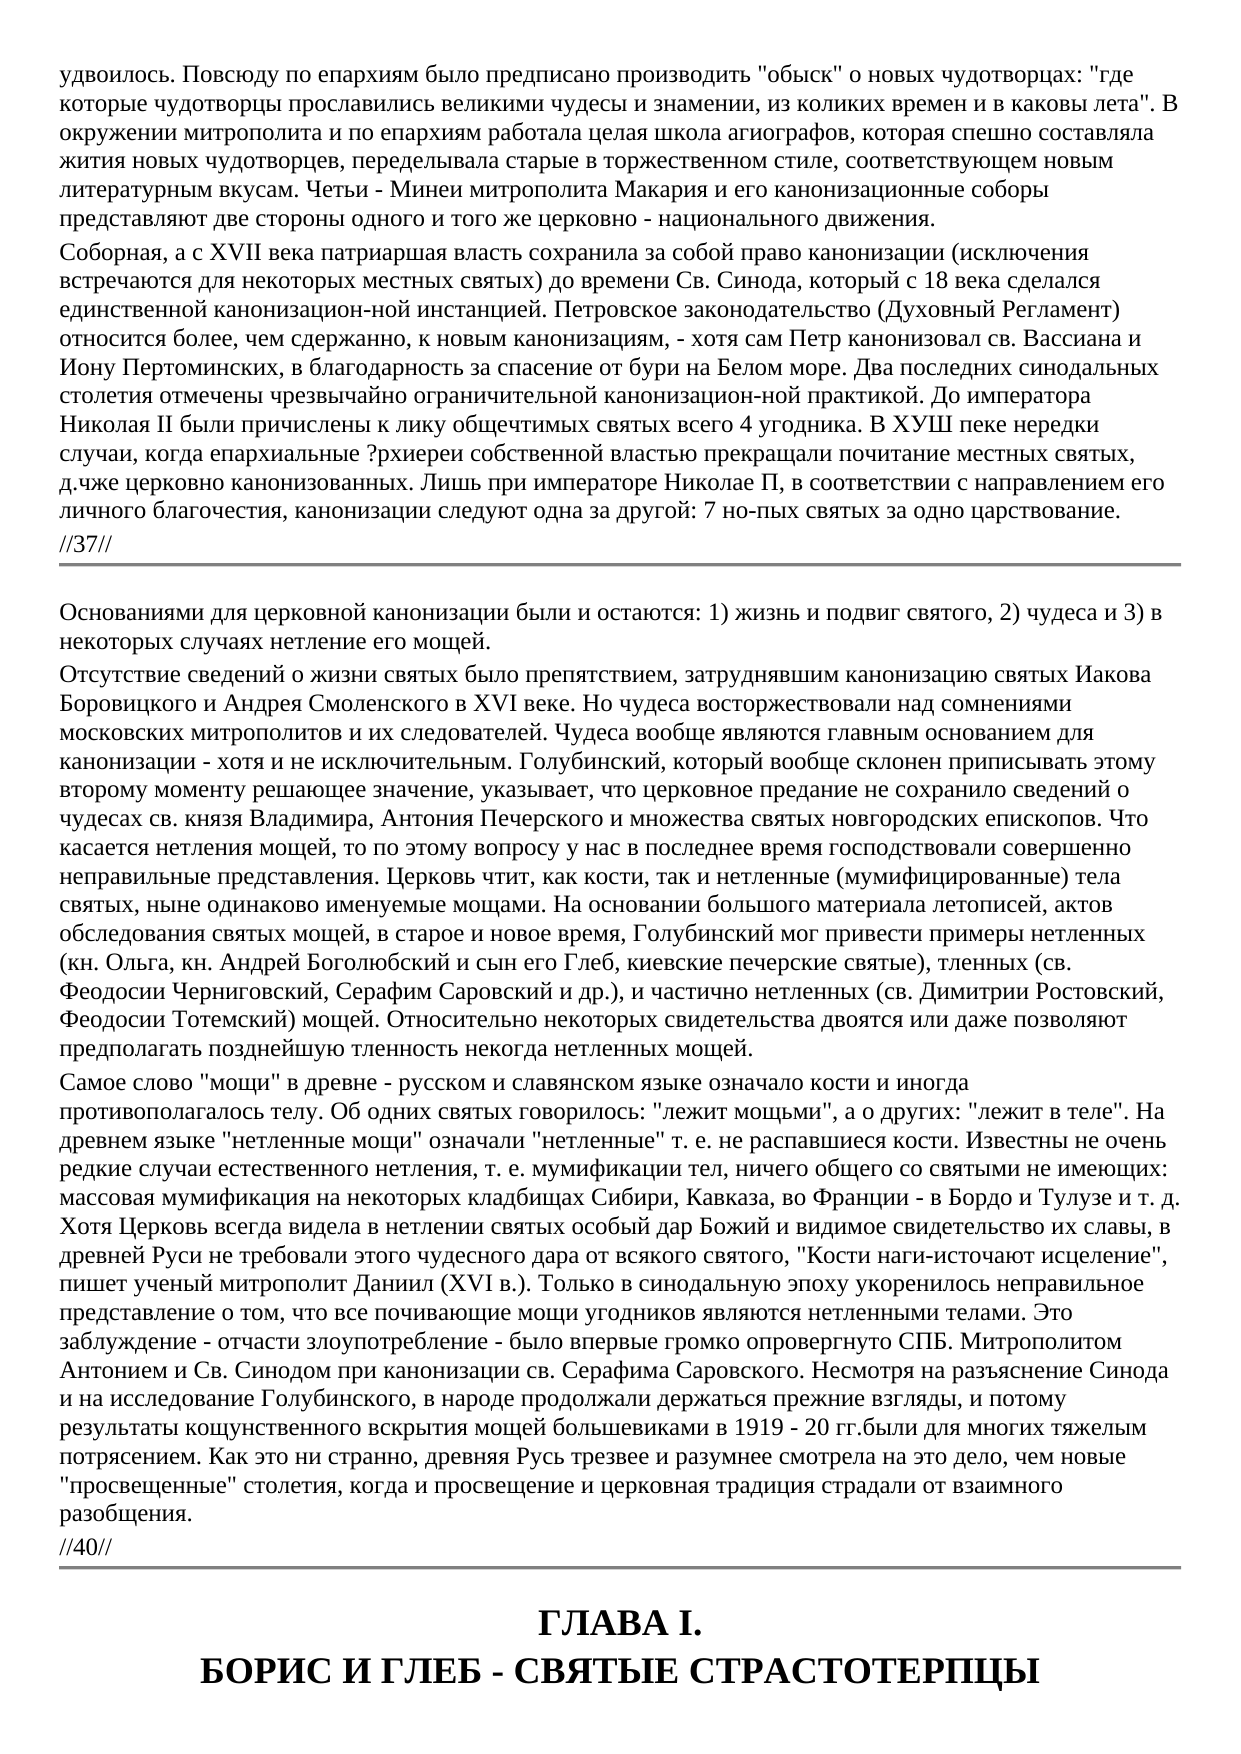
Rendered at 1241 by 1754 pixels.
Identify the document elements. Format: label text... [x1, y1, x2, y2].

text Основаниями для церковной канонизации были и остаются: 1) жизнь и подвиг святого, 2) чудеса и 3) в некоторых случаях нетление его мощей. [59, 597, 1181, 654]
subtitle БОРИС И ГЛЕБ - СВЯТЫЕ СТРАСТОТЕРПЦЫ [59, 1648, 1181, 1691]
text //40// [59, 1532, 1181, 1561]
text Самое слово "мощи" в древне - русском и славянском языке означало кости и иногда противополагалось телу. Об одних святых говорилось: "лежит мощьми", а о других: "лежит в теле". На древнем языке "нетленные мощи" означали "нетленные" т. е. не распавшиеся кости. Известны не очень редкие случаи естественного нетления, т. е. мумификации тел, ничего общего со святыми не имеющих: массовая мумификация на некоторых кладбищах Сибири, Кавказа, во Франции - в Бордо и Тулузе и т. д. Хотя Церковь всегда видела в нетлении святых особый дар Божий и видимое свидетельство их славы, в древней Руси не требовали этого чудесного дара от всякого святого, "Кости наги-источают исцеление", пишет ученый митрополит Даниил (XVI в.). Только в синодальную эпоху укоренилось неправильное представление о том, что все почивающие мощи угодников являются нетленными телами. Это заблуждение - отчасти злоупотребление - было впервые громко опровергнуто СПБ. Митрополитом Антонием и Св. Синодом при канонизации св. Серафима Саровского. Несмотря на разъяснение Синода и на исследование Голубинского, в народе продолжали держаться прежние взгляды, и потому результаты кощунственного вскрытия мощей большевиками в 1919 - 20 гг.были для многих тяжелым потрясением. Как это ни странно, древняя Русь трезвее и разумнее смотрела на это дело, чем новые "просвещенные" столетия, когда и просвещение и церковная традиция страдали от взаимного разобщения. [59, 1067, 1181, 1527]
subtitle ГЛАВА I. [59, 1600, 1181, 1643]
text //37// [59, 529, 1181, 558]
text Соборная, а с XVII века патриаршая власть сохранила за собой право канонизации (исключения встречаются для некоторых местных святых) до времени Св. Синода, который с 18 века сделался единственной канонизацион-ной инстанцией. Петровское законодательство (Духовный Регламент) относится более, чем сдержанно, к новым канонизациям, - хотя сам Петр канонизовал св. Вассиана и Иону Пертоминских, в благодарность за спасение от бури на Белом море. Два последних синодальных столетия отмечены чрезвычайно ограничительной канонизацион-ной практикой. До императора Николая II были причислены к лику общечтимых святых всего 4 угодника. В ХУШ пеке нередки случаи, когда епархиальные ?рхиереи собственной властью прекращали почитание местных святых, д.чже церковно канонизованных. Лишь при императоре Николае П, в соответствии с направлением его личного благочестия, канонизации следуют одна за другой: 7 но-пых святых за одно царствование. [59, 237, 1181, 524]
text Отсутствие сведений о жизни святых было препятствием, затруднявшим канонизацию святых Иакова Боровицкого и Андрея Смоленского в XVI веке. Но чудеса восторжествовали над сомнениями московских митрополитов и их следователей. Чудеса вообще являются главным основанием для канонизации - хотя и не исключительным. Голубинский, который вообще склонен приписывать этому второму моменту решающее значение, указывает, что церковное предание не сохранило сведений о чудесах св. князя Владимира, Антония Печерского и множества святых новгородских епископов. Что касается нетления мощей, то по этому вопросу у нас в последнее время господствовали совершенно неправильные представления. Церковь чтит, как кости, так и нетленные (мумифицированные) тела святых, ныне одинаково именуемые мощами. На основании большого материала летописей, актов обследования святых мощей, в старое и новое время, Голубинский мог привести примеры нетленных (кн. Ольга, кн. Андрей Боголюбский и сын его Глеб, киевские печерские святые), тленных (св. Феодосии Черниговский, Серафим Саровский и др.), и частично нетленных (св. Димитрии Ростовский, Феодосии Тотемский) мощей. Относительно некоторых свидетельства двоятся или даже позволяют предполагать позднейшую тленность некогда нетленных мощей. [59, 659, 1181, 1062]
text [59, 59, 1181, 232]
